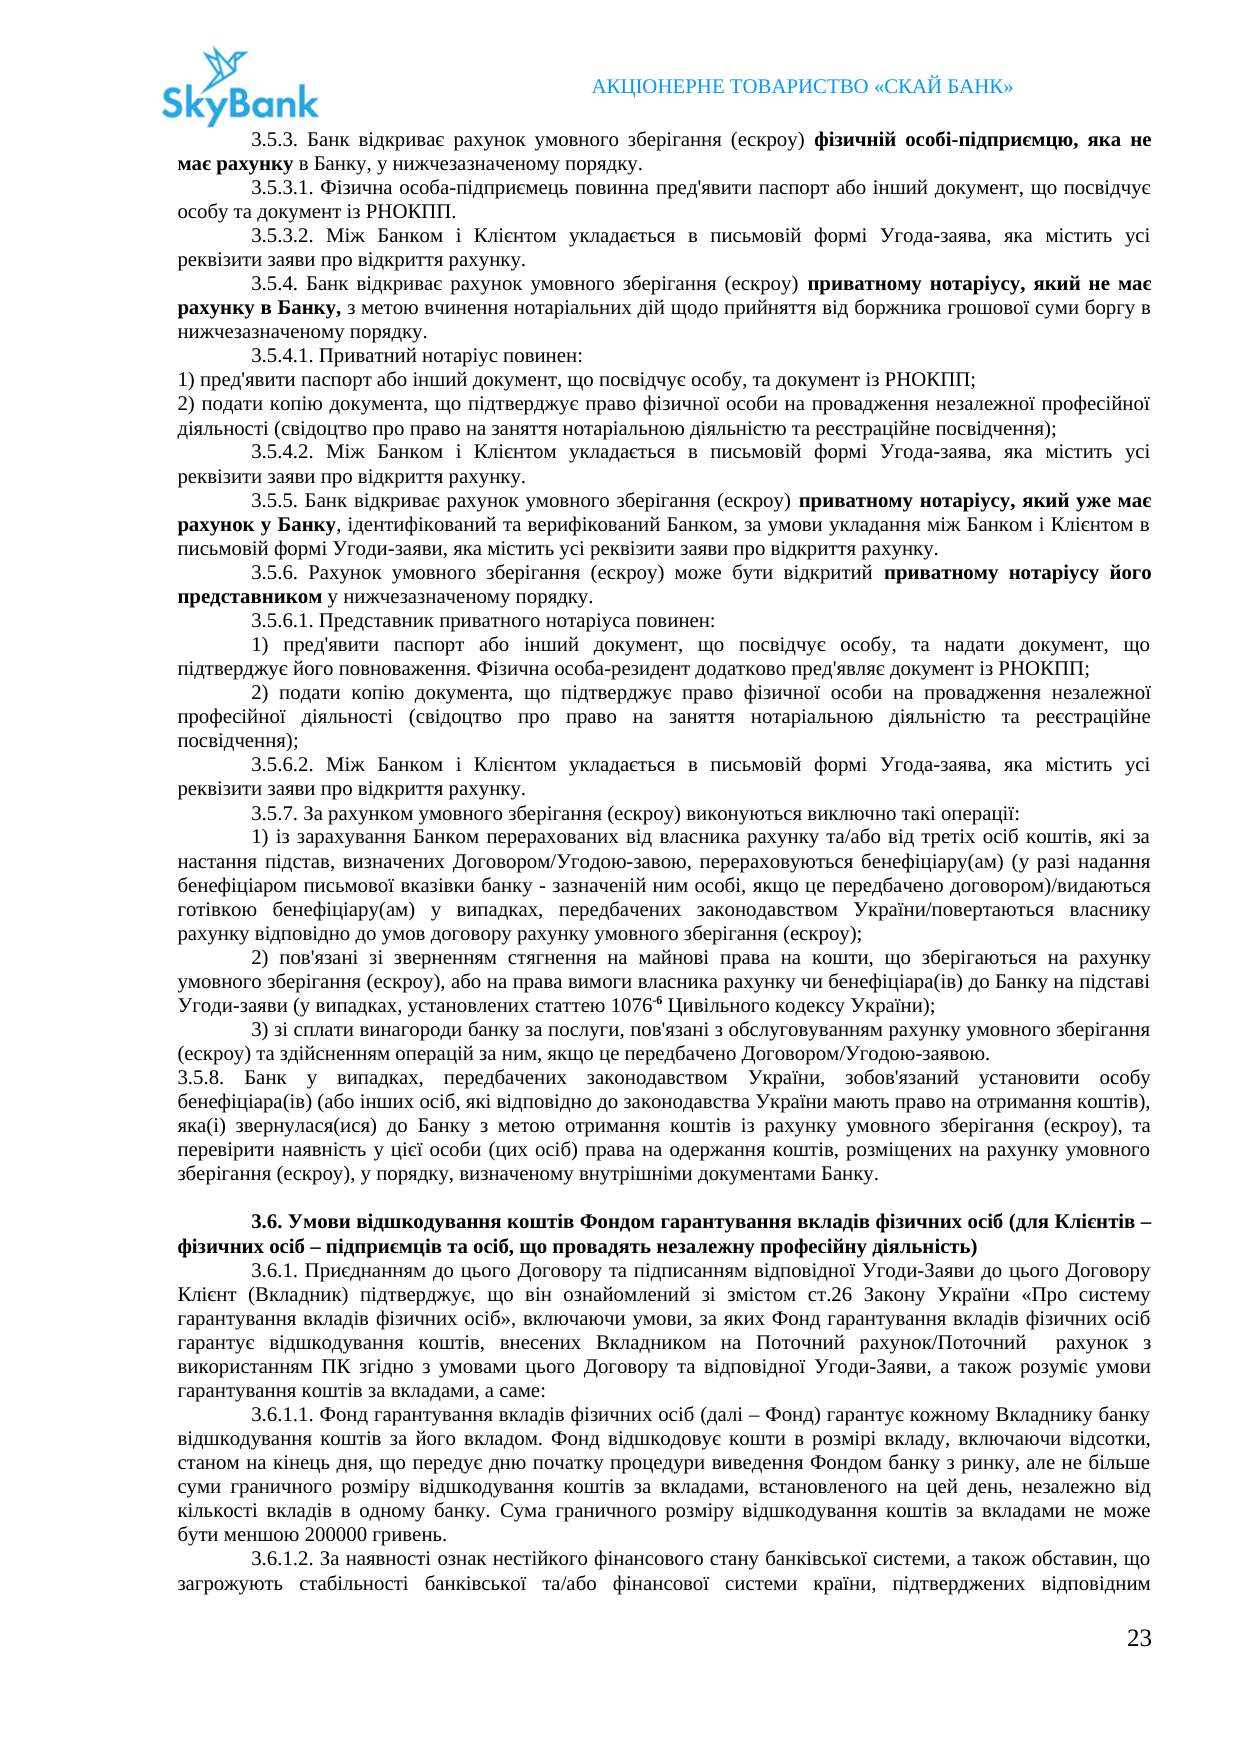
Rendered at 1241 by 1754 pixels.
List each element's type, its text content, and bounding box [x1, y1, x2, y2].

text 3) зі сплати винагороди банку за послуги, пов'язані з обслуговуванням рахунку умовного зберігання (ескроу) та здійсненням операцій за ним, якщо це передбачено Договором/Угодою-заявою. [177, 1017, 1152, 1065]
text 3.5.6.1. Представник приватного нотаріуса повинен: [177, 608, 1152, 632]
text 3.5.4.1. Приватний нотаріус повинен: [177, 343, 1152, 367]
text 2) подати копію документа, що підтверджує право фізичної особи на провадження незалежної професійної діяльності (свідоцтво про право на заняття нотаріальною діяльністю та реєстраційне посвідчення); [177, 680, 1152, 752]
text 3.5.3. Банк відкриває рахунок умовного зберігання (ескроу) фізичній особі-підприємцю, яка не має рахунку в Банку, у нижчезазначеному порядку. [177, 127, 1152, 175]
text 3.5.8. Банк у випадках, передбачених законодавством України, зобов'язаний установити особу бенефіціара(ів) (або інших осіб, які відповідно до законодавства України мають право на отримання коштів), яка(і) звернулася(ися) до Банку з метою отримання коштів із рахунку умовного зберігання (ескроу), та перевірити наявність у цієї особи (цих осіб) права на одержання коштів, розміщених на рахунку умовного зберігання (ескроу), у порядку, визначеному внутрішніми документами Банку. [177, 1065, 1152, 1185]
text 1) із зарахування Банком перерахованих від власника рахунку та/або від третіх осіб коштів, які за настання підстав, визначених Договором/Угодою-завою, перераховуються бенефіціару(ам) (у разі надання бенефіціаром письмової вказівки банку - зазначеній ним особі, якщо це передбачено договором)/видаються готівкою бенефіціару(ам) у випадках, передбачених законодавством України/повертаються власнику рахунку відповідно до умов договору рахунку умовного зберігання (ескроу); [177, 824, 1152, 945]
text 3.5.4. Банк відкриває рахунок умовного зберігання (ескроу) приватному нотаріусу, який не має рахунку в Банку, з метою вчинення нотаріальних дій щодо прийняття від боржника грошової суми боргу в нижчезазначеному порядку. [177, 271, 1152, 343]
text 3.5.4.2. Між Банком і Клієнтом укладається в письмовій формі Угода-заява, яка містить усі реквізити заяви про відкриття рахунку. [177, 439, 1152, 488]
text 3.6. Умови відшкодування коштів Фондом гарантування вкладів фізичних осіб (для Клієнтів – фізичних осіб – підприємців та осіб, що провадять незалежну професійну діяльність) [177, 1209, 1152, 1258]
text 2) пов'язані зі зверненням стягнення на майнові права на кошти, що зберігаються на рахунку умовного зберігання (ескроу), або на права вимоги власника рахунку чи бенефіціара(ів) до Банку на підставі Угоди-заяви (у випадках, установлених статтею 1076-6 Цивільного кодексу України); [177, 945, 1152, 1017]
text 3.6.1.1. Фонд гарантування вкладів фізичних осіб (далі – Фонд) гарантує кожному Вкладнику банку відшкодування коштів за його вкладом. Фонд відшкодовує кошти в розмірі вкладу, включаючи відсотки, станом на кінець дня, що передує дню початку процедури виведення Фондом банку з ринку, але не більше суми граничного розміру відшкодування коштів за вкладами, встановленого на цей день, незалежно від кількості вкладів в одному банку. Сума граничного розміру відшкодування коштів за вкладами не може бути меншою 200000 гривень. [177, 1402, 1152, 1546]
text 3.5.3.2. Між Банком і Клієнтом укладається в письмовій формі Угода-заява, яка містить усі реквізити заяви про відкриття рахунку. [177, 223, 1152, 271]
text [177, 1546, 1152, 1594]
text 2) подати копію документа, що підтверджує право фізичної особи на провадження незалежної професійної діяльності (свідоцтво про право на заняття нотаріальною діяльністю та реєстраційне посвідчення); [177, 391, 1152, 439]
text 3.5.5. Банк відкриває рахунок умовного зберігання (ескроу) приватному нотаріусу, який уже має рахунок у Банку, ідентифікований та верифікований Банком, за умови укладання між Банком і Клієнтом в письмовій формі Угоди-заяви, яка містить усі реквізити заяви про відкриття рахунку. [177, 488, 1152, 560]
text 3.5.3.1. Фізична особа-підприємець повинна пред'явити паспорт або інший документ, що посвідчує особу та документ із РНОКПП. [177, 175, 1152, 223]
text 3.5.6.2. Між Банком і Клієнтом укладається в письмовій формі Угода-заява, яка містить усі реквізити заяви про відкриття рахунку. [177, 752, 1152, 800]
text 3.5.7. За рахунком умовного зберігання (ескроу) виконуються виключно такі операції: [177, 800, 1152, 824]
text 3.6.1. Приєднанням до цього Договору та підписанням відповідної Угоди-Заяви до цього Договору Клієнт (Вкладник) підтверджує, що він ознайомлений зі змістом ст.26 Закону України «Про систему гарантування вкладів фізичних осіб», включаючи умови, за яких Фонд гарантування вкладів фізичних осіб гарантує відшкодування коштів, внесених Вкладником на Поточний рахунок/Поточний рахунок з використанням ПК згідно з умовами цього Договору та відповідної Угоди-Заяви, а також розуміє умови гарантування коштів за вкладами, а саме: [177, 1258, 1152, 1402]
picture [142, 35, 349, 140]
text 1) пред'явити паспорт або інший документ, що посвідчує особу, та надати документ, що підтверджує його повноваження. Фізична особа-резидент додатково пред'являє документ із РНОКПП; [177, 632, 1152, 680]
text 1) пред'явити паспорт або інший документ, що посвідчує особу, та документ із РНОКПП; [177, 367, 1152, 391]
text 3.5.6. Рахунок умовного зберігання (ескроу) може бути відкритий приватному нотаріусу його представником у нижчезазначеному порядку. [177, 560, 1152, 608]
